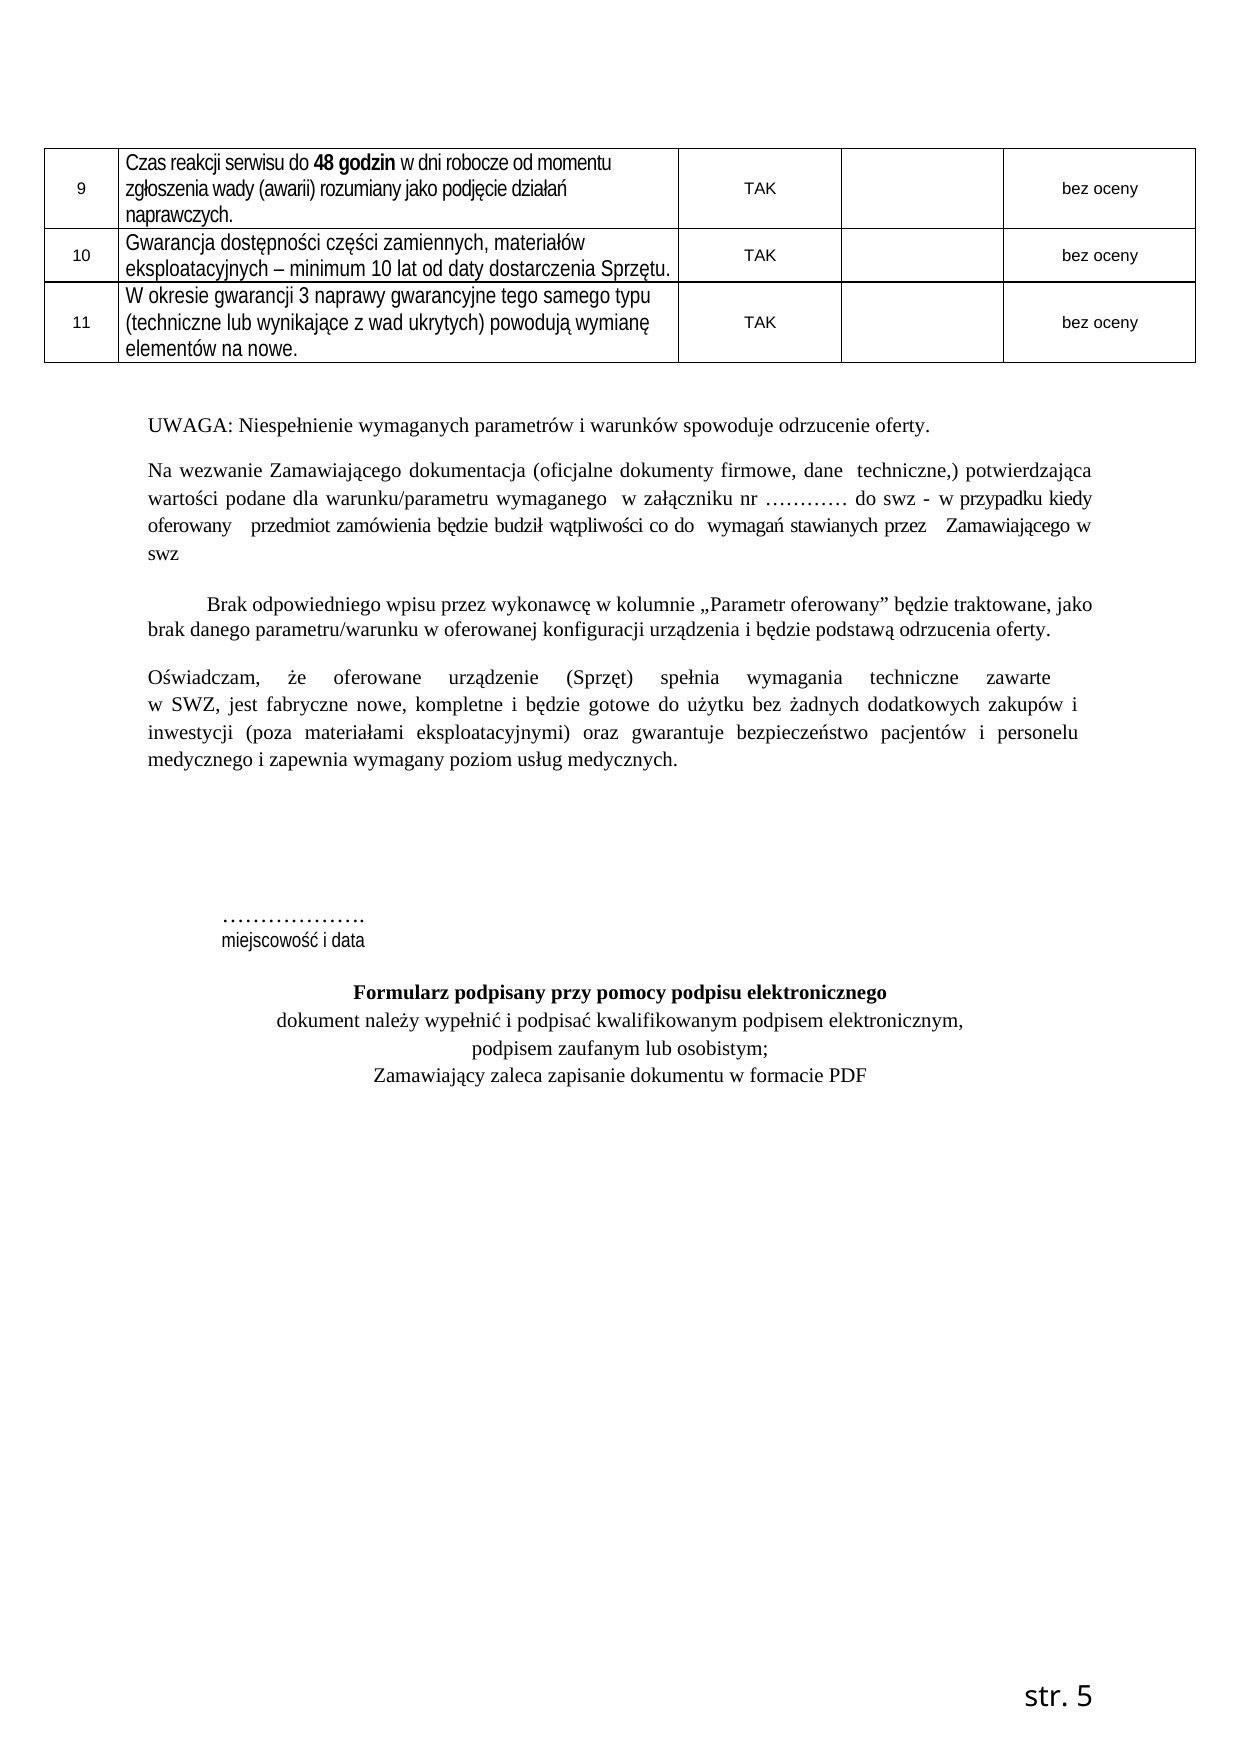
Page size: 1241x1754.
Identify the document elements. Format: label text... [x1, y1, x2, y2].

text podpisem zaufanym lub osobistym; [148, 1035, 1093, 1059]
table_cell [842, 229, 1003, 281]
text Brak odpowiedniego wpisu przez wykonawcę w kolumnie „Parametr oferowany” będzie traktowane, jako brak danego parametru/warunku w oferowanej konfiguracji urządzenia i będzie podstawą odrzucenia oferty. [148, 592, 1093, 641]
text Oświadczam, że oferowane urządzenie (Sprzęt) spełnia wymagania techniczne zawarte w SWZ, jest fabryczne nowe, kompletne i będzie gotowe do użytku bez żadnych dodatkowych zakupów i inwestycji (poza materiałami eksploatacyjnymi) oraz gwarantuje bezpieczeństwo pacjentów i personelu medycznego i zapewnia wymagany poziom usług medycznych. [148, 664, 1079, 771]
table_cell 10 [45, 229, 118, 281]
table_cell [842, 149, 1003, 228]
table_cell W okresie gwarancji 3 naprawy gwarancyjne tego samego typu (techniczne lub wynikające z wad ukrytych) powodują wymianę elementów na nowe. [119, 283, 678, 362]
text Formularz podpisany przy pomocy podpisu elektronicznego [148, 980, 1093, 1004]
table_cell TAK [679, 229, 841, 281]
text dokument należy wypełnić i podpisać kwalifikowanym podpisem elektronicznym, [148, 1008, 1093, 1032]
text Zamawiający zaleca zapisanie dokumentu w formacie PDF [148, 1063, 1093, 1087]
list Na wezwanie Zamawiającego dokumentacja (oficjalne dokumenty firmowe, dane techniczne,) potwierdzająca wartości podane dla warunku/parametru wymaganego w załączniku nr ………… do swz - w przypadku kiedy oferowany przedmiot zamówienia będzie budził wątpliwości co do wymagań stawianych przez Zamawiającego w swz [148, 458, 1093, 565]
text UWAGA: Niespełnienie wymaganych parametrów i warunków spowoduje odrzucenie oferty. [148, 413, 1093, 437]
table_cell TAK [679, 283, 841, 362]
table_cell 11 [45, 283, 118, 362]
table_cell bez oceny [1004, 283, 1195, 362]
table_cell TAK [679, 149, 841, 228]
text ………………. [148, 901, 1093, 928]
table_cell Czas reakcji serwisu do 48 godzin w dni robocze od momentu zgłoszenia wady (awarii) rozumiany jako podjęcie działań naprawczych. [119, 149, 678, 228]
table_cell bez oceny [1004, 229, 1195, 281]
table_cell bez oceny [1004, 149, 1195, 228]
table_cell [842, 283, 1003, 362]
text miejscowość i data [148, 928, 1093, 952]
table_cell 9 [45, 149, 118, 228]
table_cell Gwarancja dostępności części zamiennych, materiałów eksploatacyjnych – minimum 10 lat od daty dostarczenia Sprzętu. [119, 229, 678, 281]
